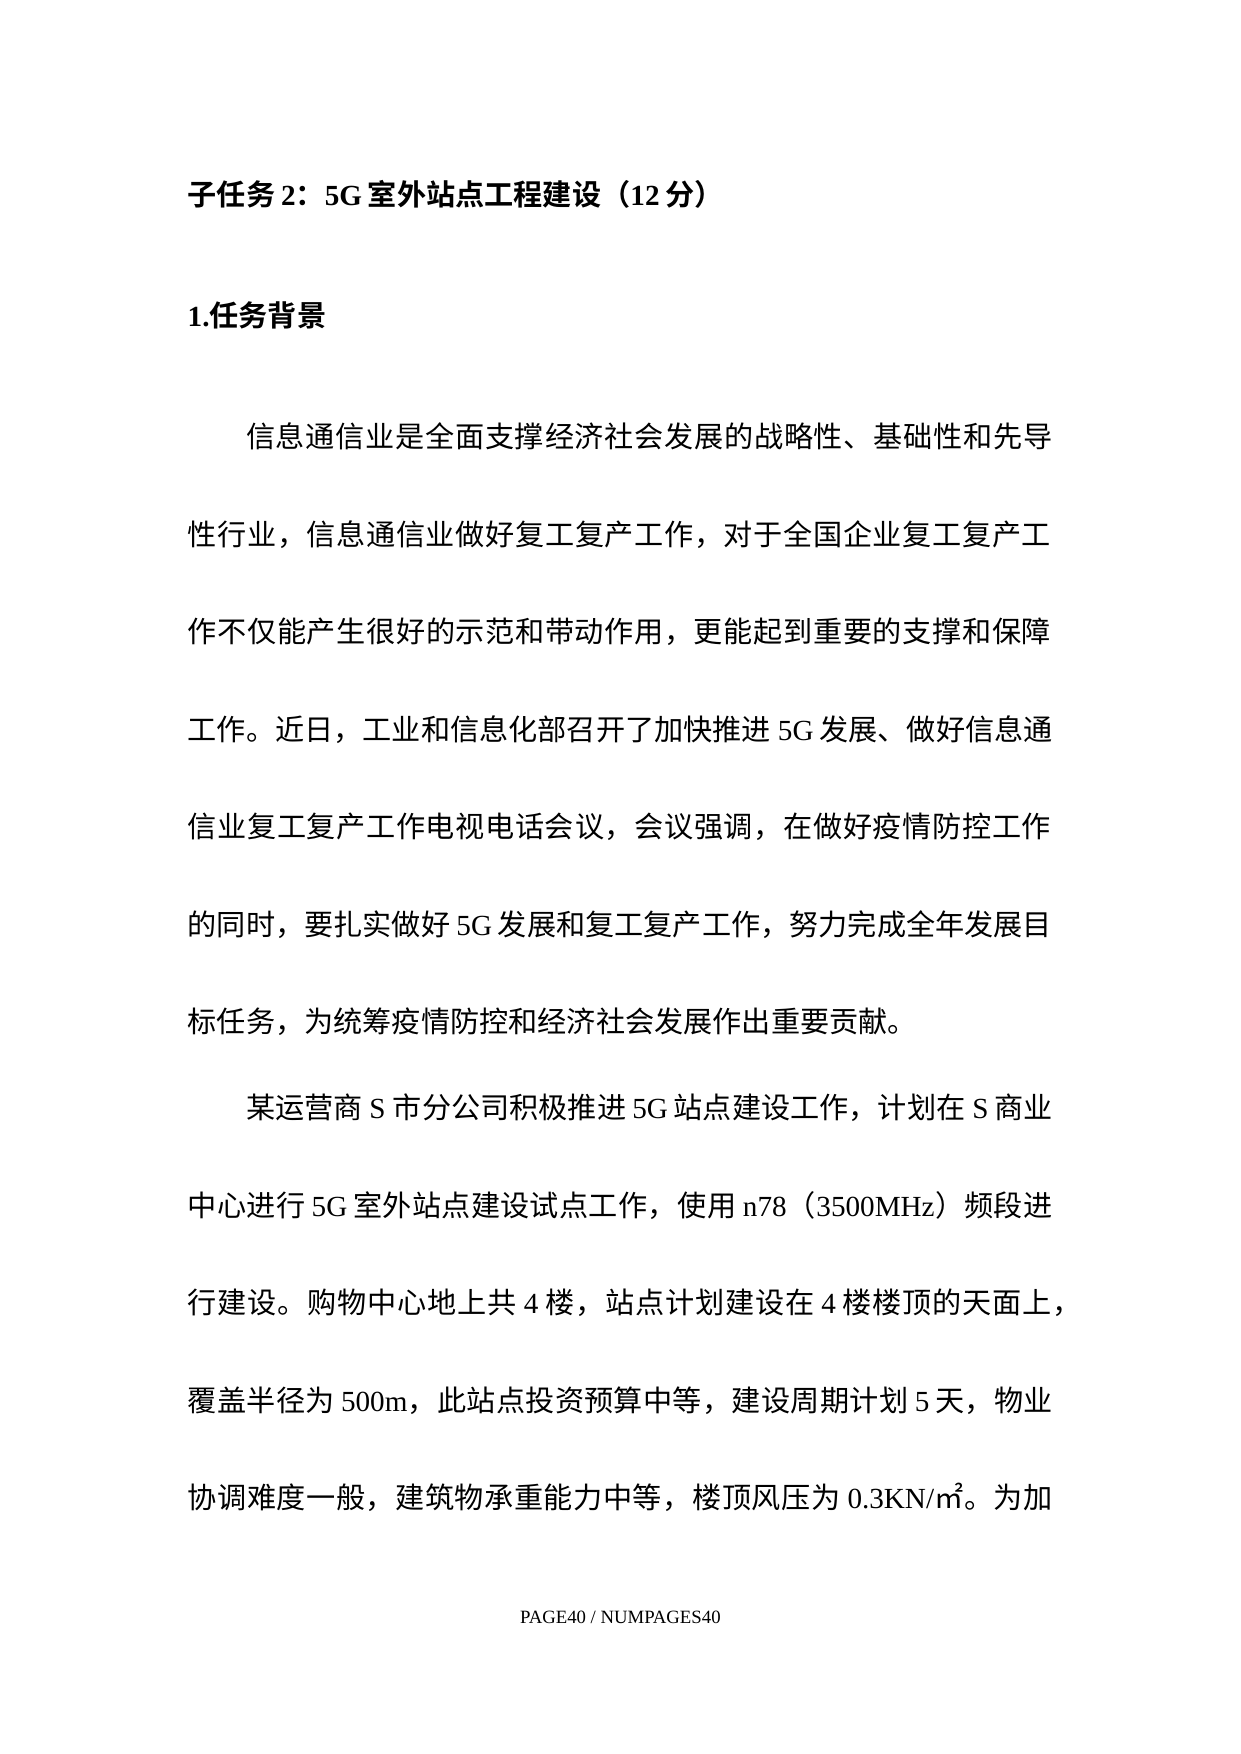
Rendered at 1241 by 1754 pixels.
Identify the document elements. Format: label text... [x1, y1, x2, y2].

subtitle 1.任务背景 [187, 282, 1053, 347]
text 子任务2：5G室外站点工程建设（12分） [187, 160, 1053, 225]
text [187, 1073, 1053, 1528]
text 信息通信业是全面支撑经济社会发展的战略性、基础性和先导性行业，信息通信业做好复工复产工作，对于全国企业复工复产工作不仅能产生很好的示范和带动作用，更能起到重要的支撑和保障工作。近日，工业和信息化部召开了加快推进5G发展、做好信息通信业复工复产工作电视电话会议，会议强调，在做好疫情防控工作的同时，要扎实做好5G发展和复工复产工作，努力完成全年发展目标任务，为统筹疫情防控和经济社会发展作出重要贡献。 [187, 402, 1053, 1052]
